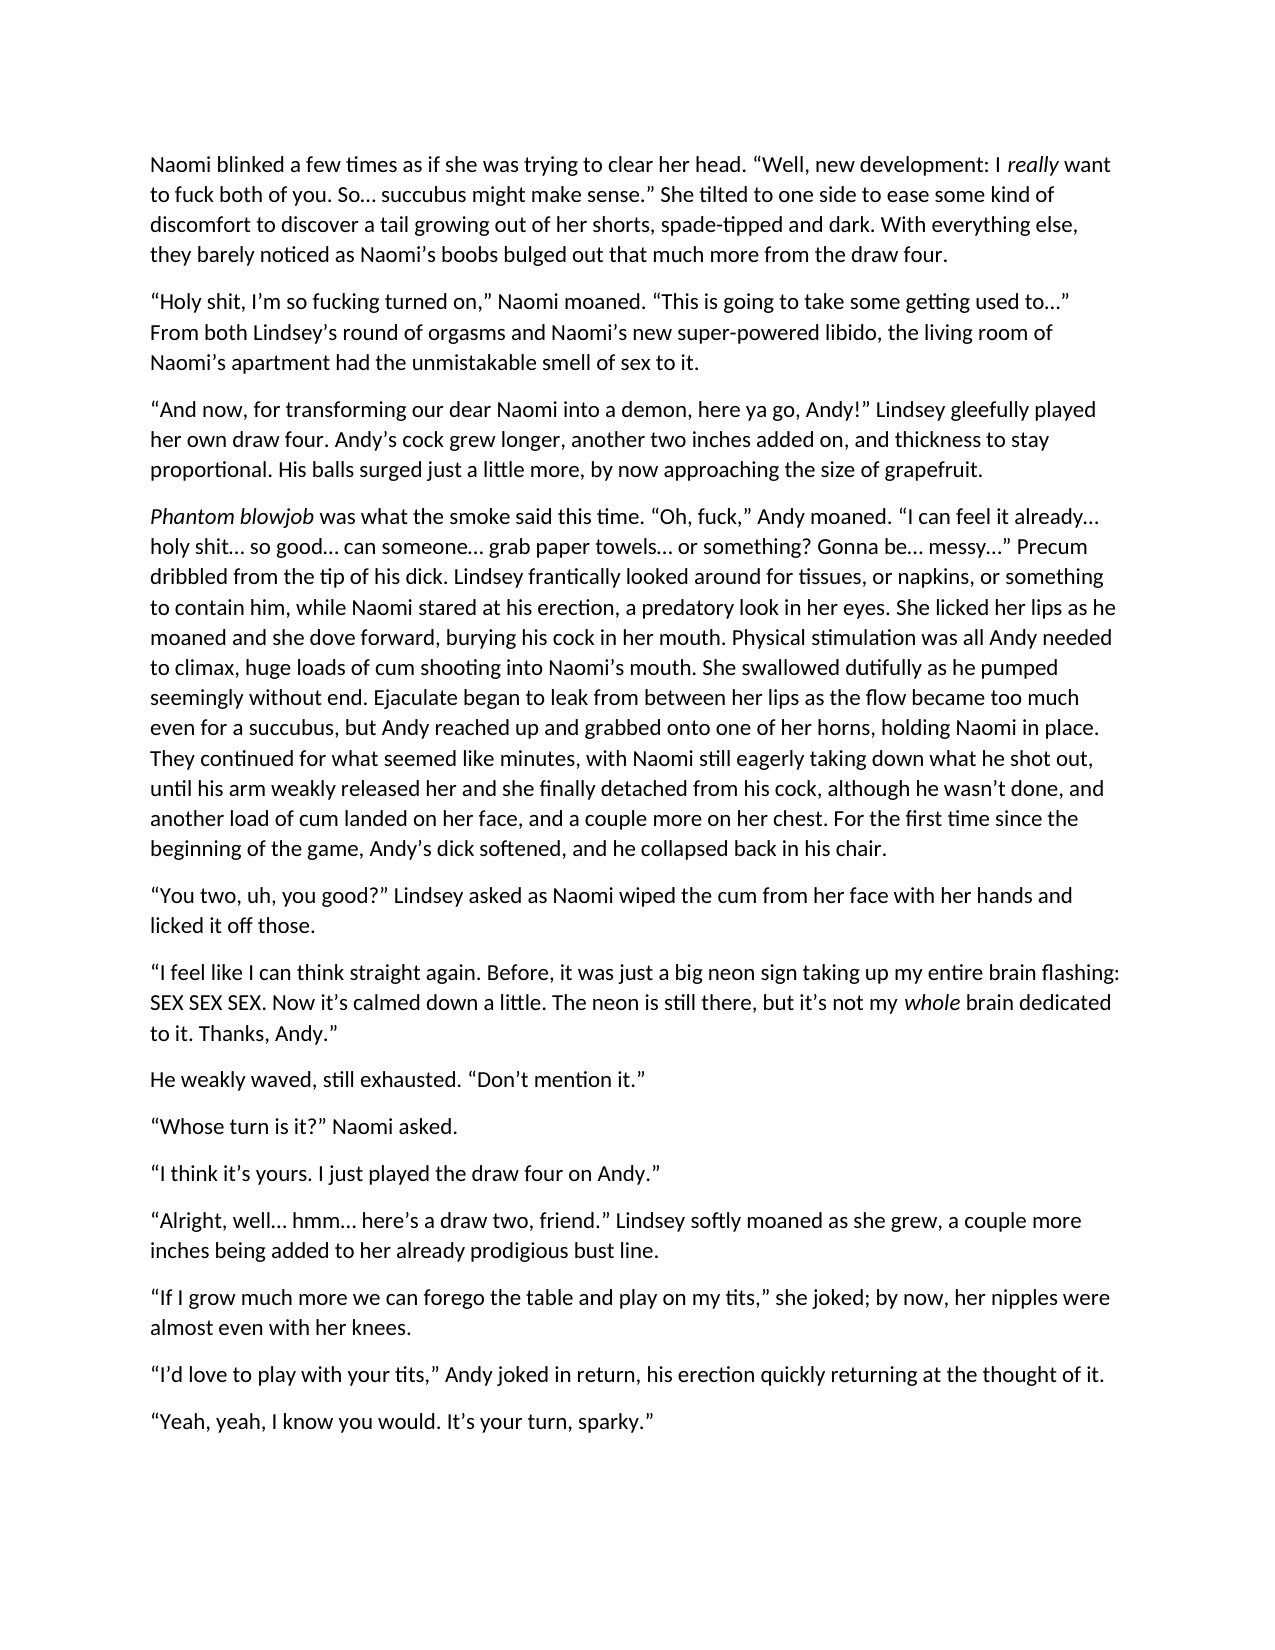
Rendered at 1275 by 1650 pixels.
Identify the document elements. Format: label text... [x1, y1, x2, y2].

text Naomi blinked a few times as if she was trying to clear her head. “Well, new development: I really want to fuck both of you. So… succubus might make sense.” She tilted to one side to ease some kind of discomfort to discover a tail growing out of her shorts, spade-tipped and dark. With everything else, they barely noticed as Naomi’s boobs bulged out that much more from the draw four. [150, 150, 1125, 269]
text “You two, uh, you good?” Lindsey asked as Naomi wiped the cum from her face with her hands and licked it off those. [150, 881, 1125, 939]
text “I feel like I can think straight again. Before, it was just a big neon sign taking up my entire brain flashing: SEX SEX SEX. Now it’s calmed down a little. The neon is still there, but it’s not my whole brain dedicated to it. Thanks, Andy.” [150, 958, 1125, 1047]
text “I’d love to play with your tits,” Andy joked in return, his erection quickly returning at the thought of it. [150, 1360, 1125, 1388]
text “Whose turn is it?” Naomi asked. [150, 1112, 1125, 1141]
text He weakly waved, still exhausted. “Don’t mention it.” [150, 1066, 1125, 1094]
text “Holy shit, I’m so fucking turned on,” Naomi moaned. “This is going to take some getting used to…” From both Lindsey’s round of orgasms and Naomi’s new super-powered libido, the living room of Naomi’s apartment had the unmistakable smell of sex to it. [150, 287, 1125, 376]
text “Yeah, yeah, I know you would. It’s your turn, sparky.” [150, 1407, 1125, 1435]
text “Alright, well… hmm… here’s a draw two, friend.” Lindsey softly moaned as she grew, a couple more inches being added to her already prodigious bust line. [150, 1206, 1125, 1264]
text Phantom blowjob was what the smoke said this time. “Oh, fuck,” Andy moaned. “I can feel it already… holy shit… so good… can someone… grab paper towels… or something? Gonna be… messy…” Precum dribbled from the tip of his dick. Lindsey frantically looked around for tissues, or napkins, or something to contain him, while Naomi stared at his erection, a predatory look in her eyes. She licked her lips as he moaned and she dove forward, burying his cock in her mouth. Physical stimulation was all Andy needed to climax, huge loads of cum shooting into Naomi’s mouth. She swallowed dutifully as he pumped seemingly without end. Ejaculate began to leak from between her lips as the flow became too much even for a succubus, but Andy reached up and grabbed onto one of her horns, holding Naomi in place. They continued for what seemed like minutes, with Naomi still eagerly taking down what he shot out, until his arm weakly released her and she finally detached from his cock, although he wasn’t done, and another load of cum landed on her face, and a couple more on her chest. For the first time since the beginning of the game, Andy’s dick softened, and he collapsed back in his chair. [150, 502, 1125, 862]
text “And now, for transforming our dear Naomi into a demon, here ya go, Andy!” Lindsey gleefully played her own draw four. Andy’s cock grew longer, another two inches added on, and thickness to stay proportional. His balls surged just a little more, by now approaching the size of grapefruit. [150, 395, 1125, 483]
text “If I grow much more we can forego the table and play on my tits,” she joked; by now, her nipples were almost even with her knees. [150, 1283, 1125, 1342]
text “I think it’s yours. I just played the draw four on Andy.” [150, 1159, 1125, 1187]
